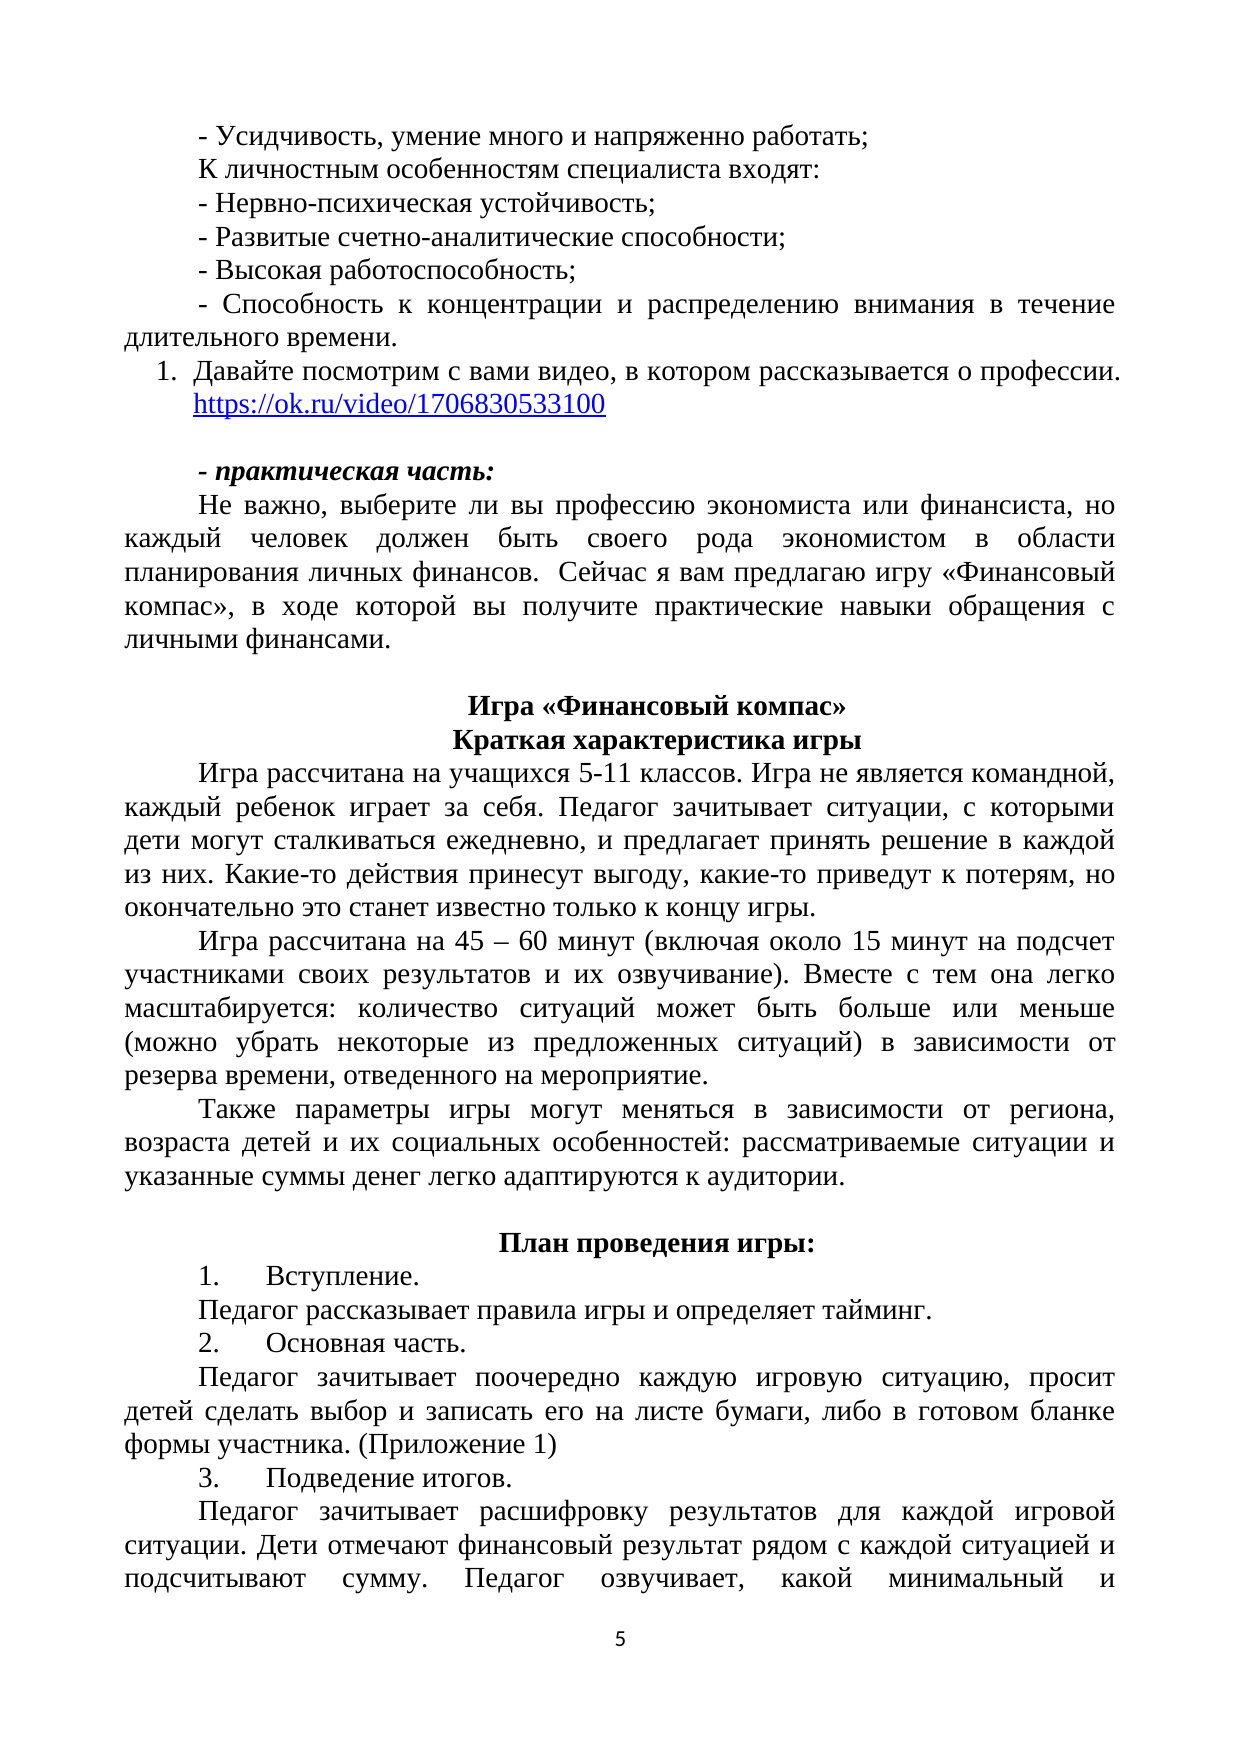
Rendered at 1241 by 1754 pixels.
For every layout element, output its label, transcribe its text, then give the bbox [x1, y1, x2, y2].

text Игра рассчитана на 45 – 60 минут (включая около 15 минут на подсчет участниками своих результатов и их озвучивание). Вместе с тем она легко масштабируется: количество ситуаций может быть больше или меньше (можно убрать некоторые из предложенных ситуаций) в зависимости от резерва времени, отведенного на мероприятие. [124, 923, 1116, 1091]
text - Нервно-психическая устойчивость; [124, 185, 1116, 219]
list Педагог рассказывает правила игры и определяет тайминг. [124, 1292, 1116, 1326]
list Основная часть. [124, 1326, 1116, 1359]
list Не важно, выберите ли вы профессию экономиста или финансиста, но каждый человек должен быть своего рода экономистом в области планирования личных финансов. Сейчас я вам предлагаю игру «Финансовый компас», в ходе которой вы получите практические навыки обращения с личными финансами. [124, 487, 1116, 655]
text Игра рассчитана на учащихся 5-11 классов. Игра не является командной, каждый ребенок играет за себя. Педагог зачитывает ситуации, с которыми дети могут сталкиваться ежедневно, и предлагает принять решение в каждой из них. Какие-то действия принесут выгоду, какие-то приведут к потерям, но окончательно это станет известно только к концу игры. [124, 755, 1116, 923]
text - Способность к концентрации и распределению внимания в течение длительного времени. [124, 286, 1116, 353]
list Подведение итогов. [124, 1460, 1116, 1493]
list Краткая характеристика игры [124, 722, 1116, 755]
text Также параметры игры могут меняться в зависимости от региона, возраста детей и их социальных особенностей: рассматриваемые ситуации и указанные суммы денег легко адаптируются к аудитории. [124, 1091, 1116, 1191]
text - практическая часть: [124, 453, 1116, 487]
list Давайте посмотрим с вами видео, в котором рассказывается о профессии. https://ok.ru/video/1706830533100 [156, 353, 1122, 420]
list Игра «Финансовый компас» [124, 688, 1116, 722]
text - Усидчивость, умение много и напряженно работать; [124, 118, 1116, 152]
list Педагог зачитывает поочередно каждую игровую ситуацию, просит детей сделать выбор и записать его на листе бумаги, либо в готовом бланке формы участника. (Приложение 1) [124, 1359, 1116, 1460]
text - Высокая работоспособность; [124, 252, 1116, 286]
list Вступление. [124, 1258, 1116, 1292]
list План проведения игры: [124, 1225, 1116, 1258]
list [124, 1493, 1116, 1594]
text - Развитые счетно-аналитические способности; [124, 219, 1116, 252]
text К личностным особенностям специалиста входят: [124, 152, 1116, 185]
